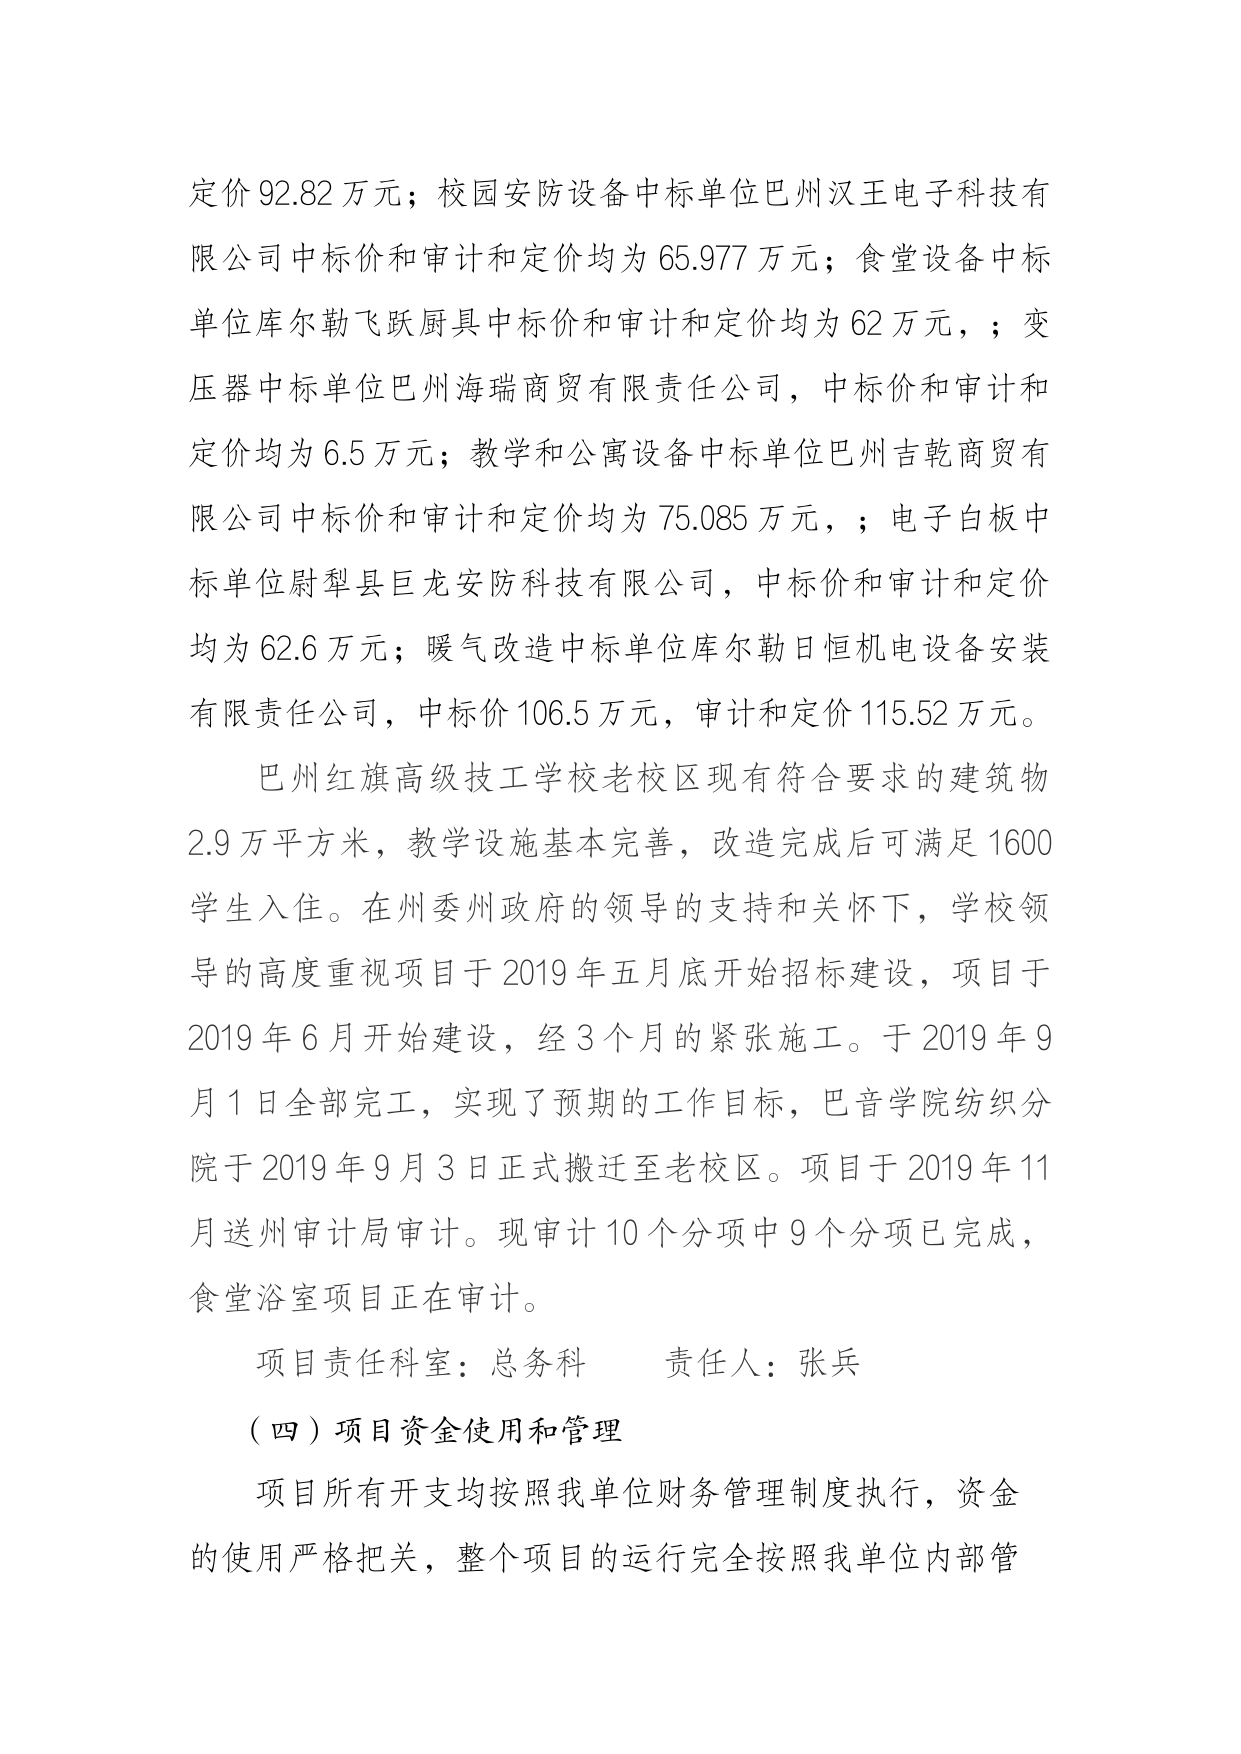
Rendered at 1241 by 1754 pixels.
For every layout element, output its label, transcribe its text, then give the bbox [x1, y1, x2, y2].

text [187, 162, 1053, 747]
text 巴州红旗高级技工学校老校区现有符合要求的建筑物2.9万平方米，教学设施基本完善，改造完成后可满足1600学生入住。在州委州政府的领导的支持和关怀下，学校领导的高度重视项目于2019年五月底开始招标建设，项目于2019年6月开始建设，经3个月的紧张施工。于2019年9月1日全部完工，实现了预期的工作目标，巴音学院纺织分院于2019年9月3日正式搬迁至老校区。项目于2019年11月送州审计局审计。现审计10个分项中9个分项已完成，食堂浴室项目正在审计。 [187, 747, 1053, 1332]
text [187, 1462, 1053, 1592]
text （四）项目资金使用和管理 [187, 1397, 1053, 1462]
text 项目责任科室：总务科 责任人：张兵 [187, 1332, 1053, 1397]
